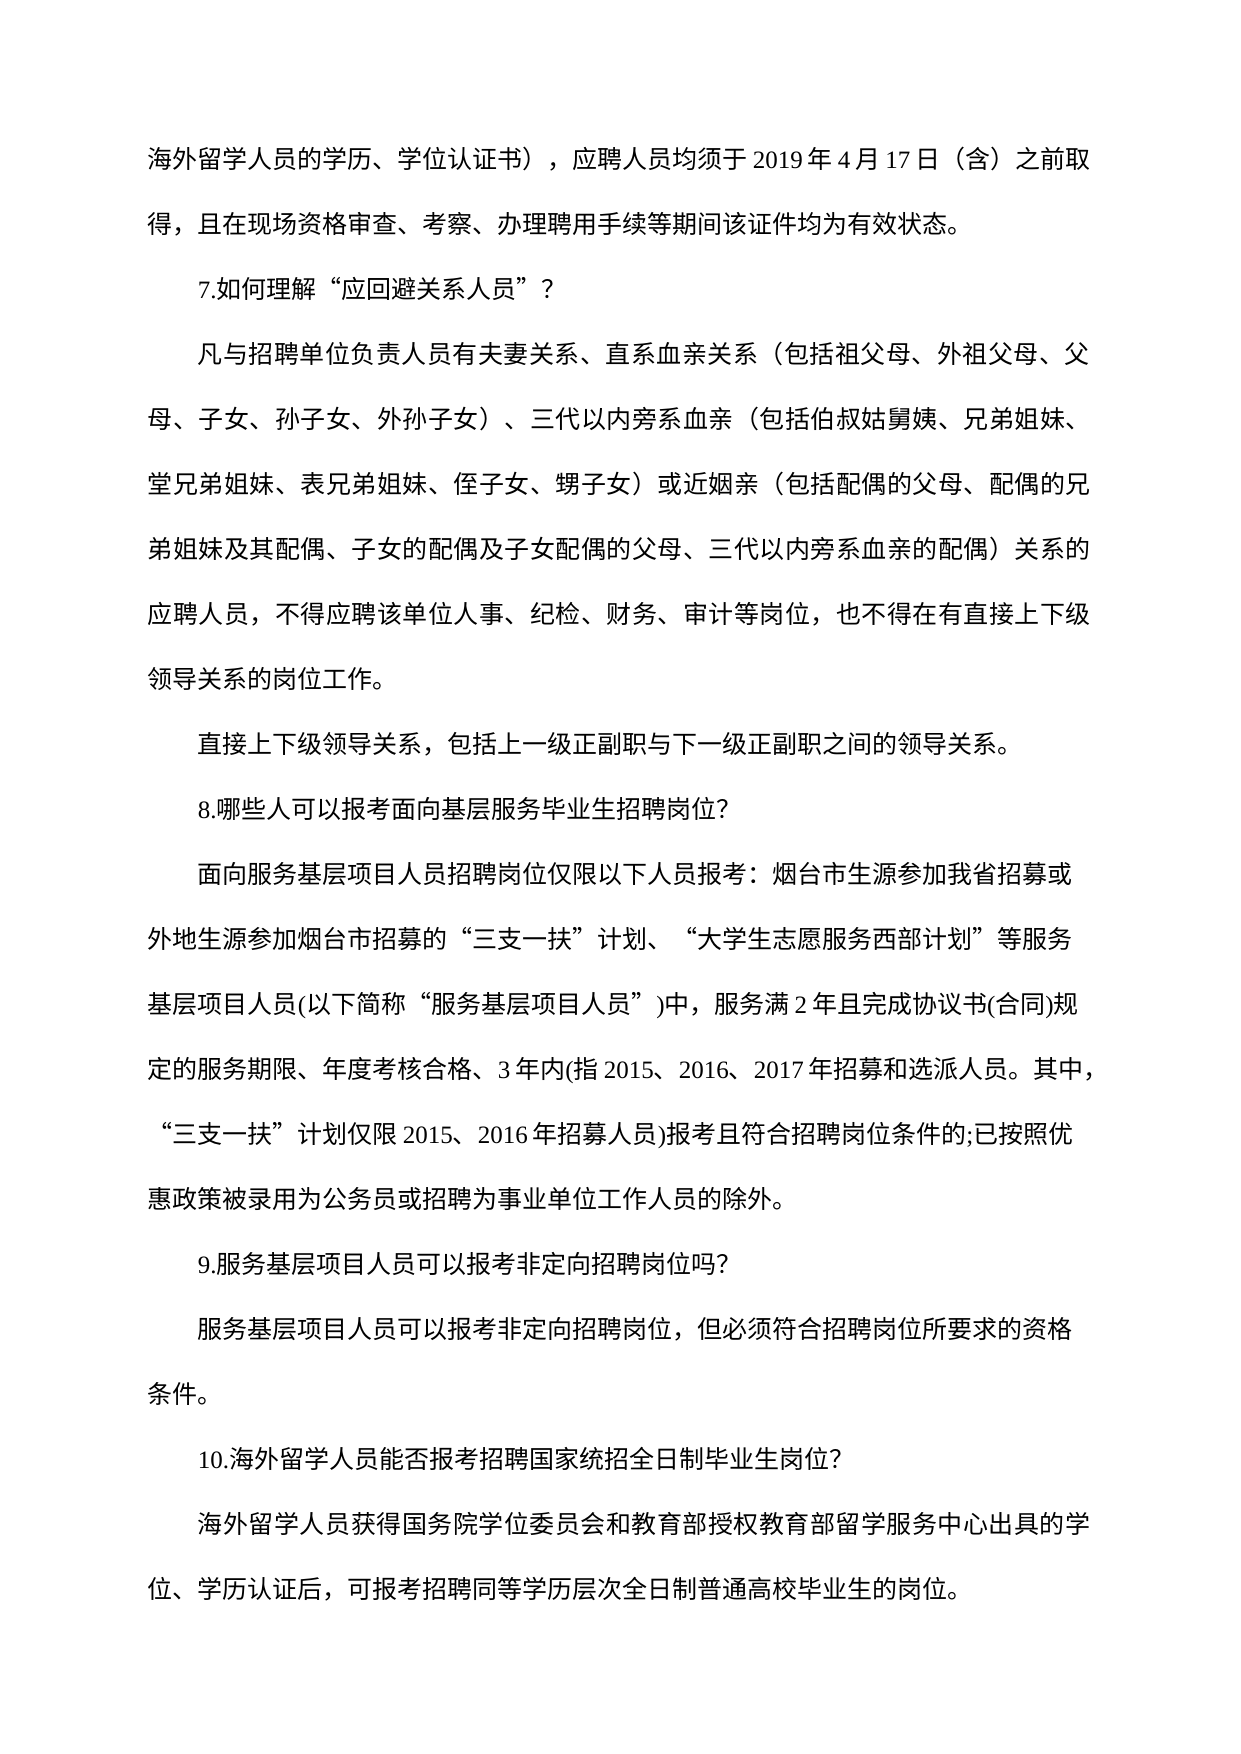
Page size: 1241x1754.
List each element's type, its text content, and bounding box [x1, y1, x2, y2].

text 服务基层项目人员可以报考非定向招聘岗位，但必须符合招聘岗位所要求的资格条件。 [148, 1295, 1092, 1425]
text 9.服务基层项目人员可以报考非定向招聘岗位吗？ [148, 1230, 1092, 1295]
text 面向服务基层项目人员招聘岗位仅限以下人员报考：烟台市生源参加我省招募或外地生源参加烟台市招募的“三支一扶”计划、“大学生志愿服务西部计划”等服务基层项目人员(以下简称“服务基层项目人员”)中，服务满2年且完成协议书(合同)规定的服务期限、年度考核合格、3年内(指2015、2016、2017年招募和选派人员。其中，“三支一扶”计划仅限2015、2016年招募人员)报考且符合招聘岗位条件的;已按照优惠政策被录用为公务员或招聘为事业单位工作人员的除外。 [148, 840, 1092, 1230]
text 7.如何理解“应回避关系人员”？ [148, 255, 1092, 320]
text 10.海外留学人员能否报考招聘国家统招全日制毕业生岗位？ [148, 1425, 1092, 1490]
text 直接上下级领导关系，包括上一级正副职与下一级正副职之间的领导关系。 [148, 710, 1092, 775]
text 凡与招聘单位负责人员有夫妻关系、直系血亲关系（包括祖父母、外祖父母、父母、子女、孙子女、外孙子女）、三代以内旁系血亲（包括伯叔姑舅姨、兄弟姐妹、堂兄弟姐妹、表兄弟姐妹、侄子女、甥子女）或近姻亲（包括配偶的父母、配偶的兄弟姐妹及其配偶、子女的配偶及子女配偶的父母、三代以内旁系血亲的配偶）关系的应聘人员，不得应聘该单位人事、纪检、财务、审计等岗位，也不得在有直接上下级领导关系的岗位工作。 [148, 320, 1092, 710]
text 8.哪些人可以报考面向基层服务毕业生招聘岗位？ [148, 775, 1092, 840]
text 海外留学人员获得国务院学位委员会和教育部授权教育部留学服务中心出具的学位、学历认证后，可报考招聘同等学历层次全日制普通高校毕业生的岗位。 [148, 1490, 1092, 1620]
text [148, 125, 1092, 255]
